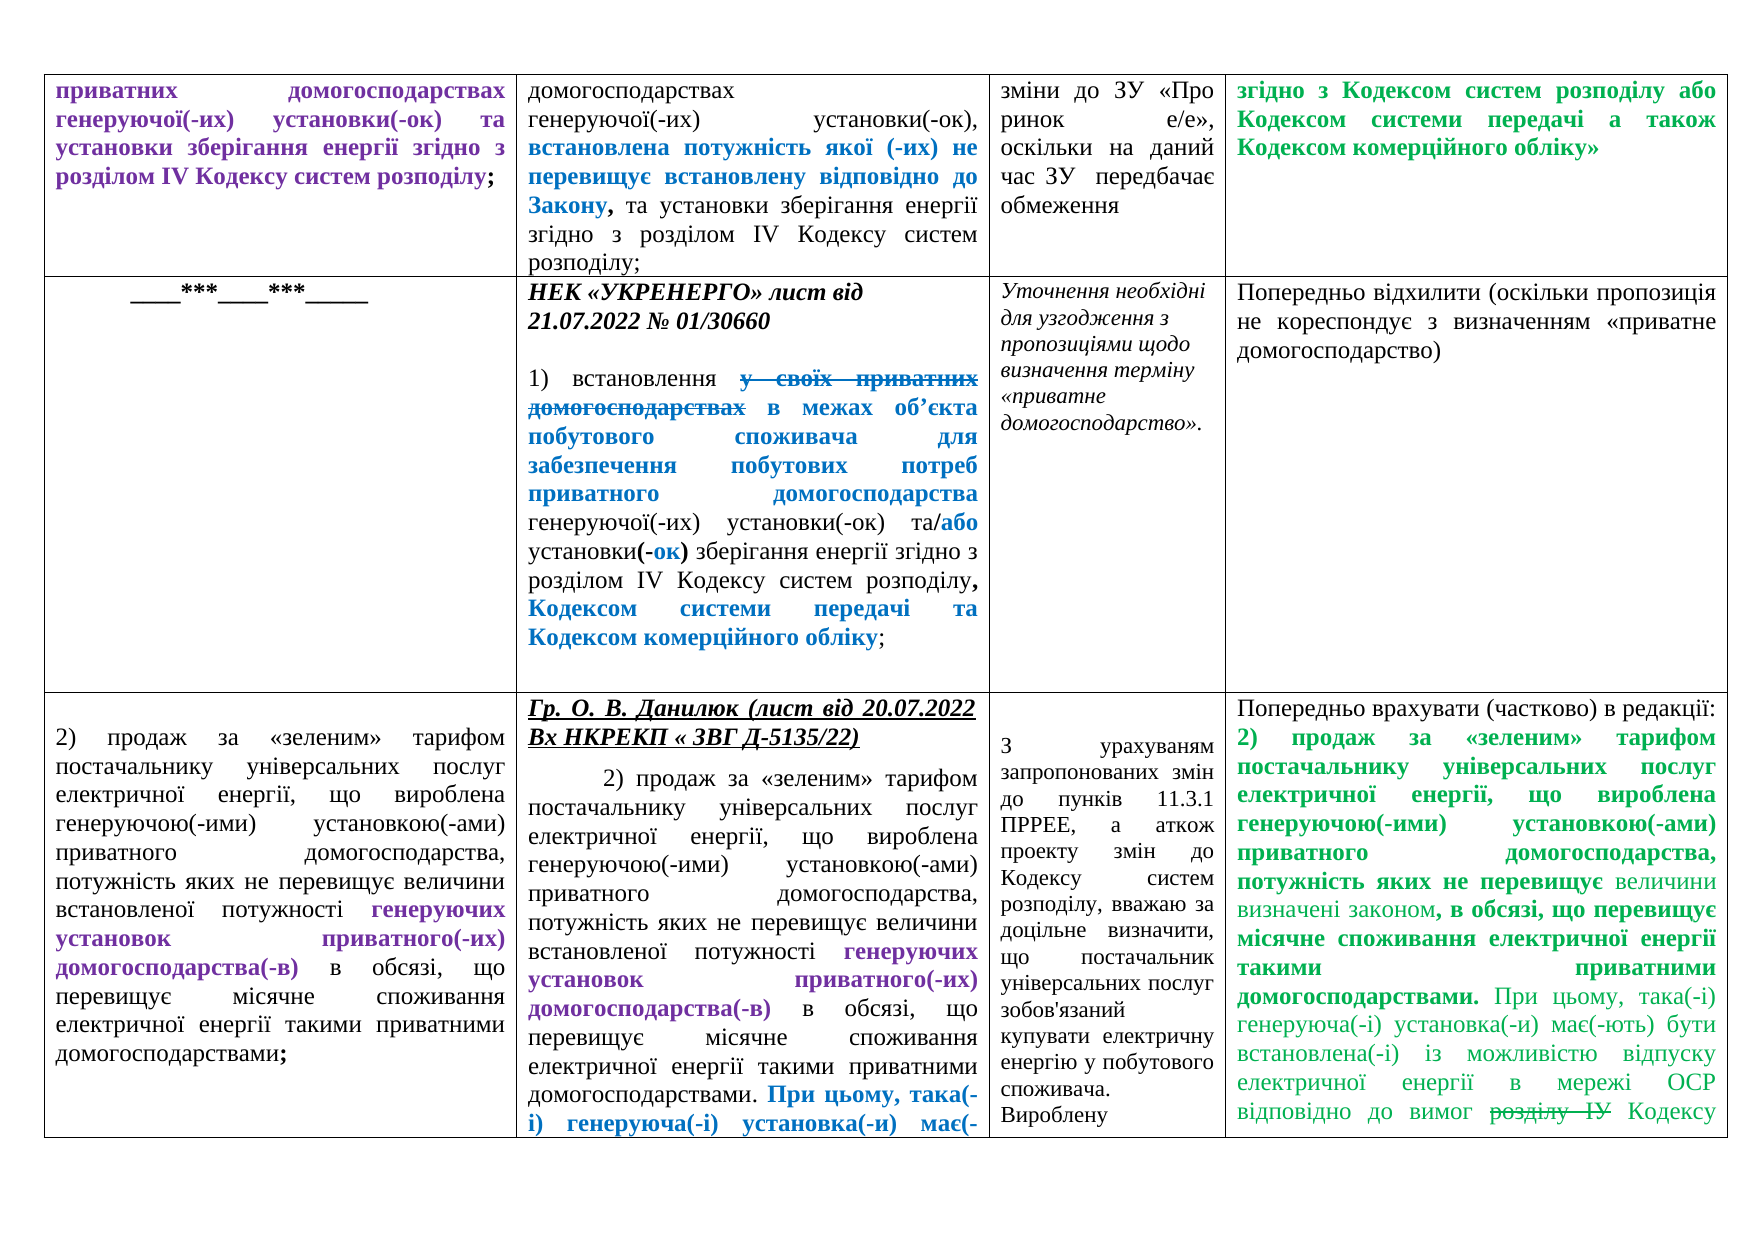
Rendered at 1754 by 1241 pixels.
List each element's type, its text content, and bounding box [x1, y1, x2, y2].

table_cell Попередньо відхилити (оскільки пропозиція не кореспондує з визначенням «приватне домогосподарство) [1226, 277, 1727, 692]
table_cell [45, 693, 516, 1137]
table_cell ____***____***_____ [45, 277, 516, 692]
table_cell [517, 75, 989, 276]
table_cell НЕК «УКРЕНЕРГО» лист від 21.07.2022 № 01/30660 1) встановлення у своїх приватних домогосподарствах в межах об’єкта побутового споживача для забезпечення побутових потреб приватного домогосподарства генеруючої(-их) установки(-ок) та/або установки(-ок) зберігання енергії згідно з розділом IV Кодексу систем розподілу, Кодексом системи передачі та Кодексом комерційного обліку; [517, 277, 989, 692]
table_cell Уточнення необхідні для узгодження з пропозиціями щодо визначення терміну «приватне домогосподарство». [990, 277, 1225, 692]
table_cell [1226, 75, 1727, 276]
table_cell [990, 693, 1225, 1137]
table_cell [517, 693, 989, 1137]
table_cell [990, 75, 1225, 276]
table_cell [1226, 693, 1727, 1137]
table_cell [45, 75, 516, 276]
